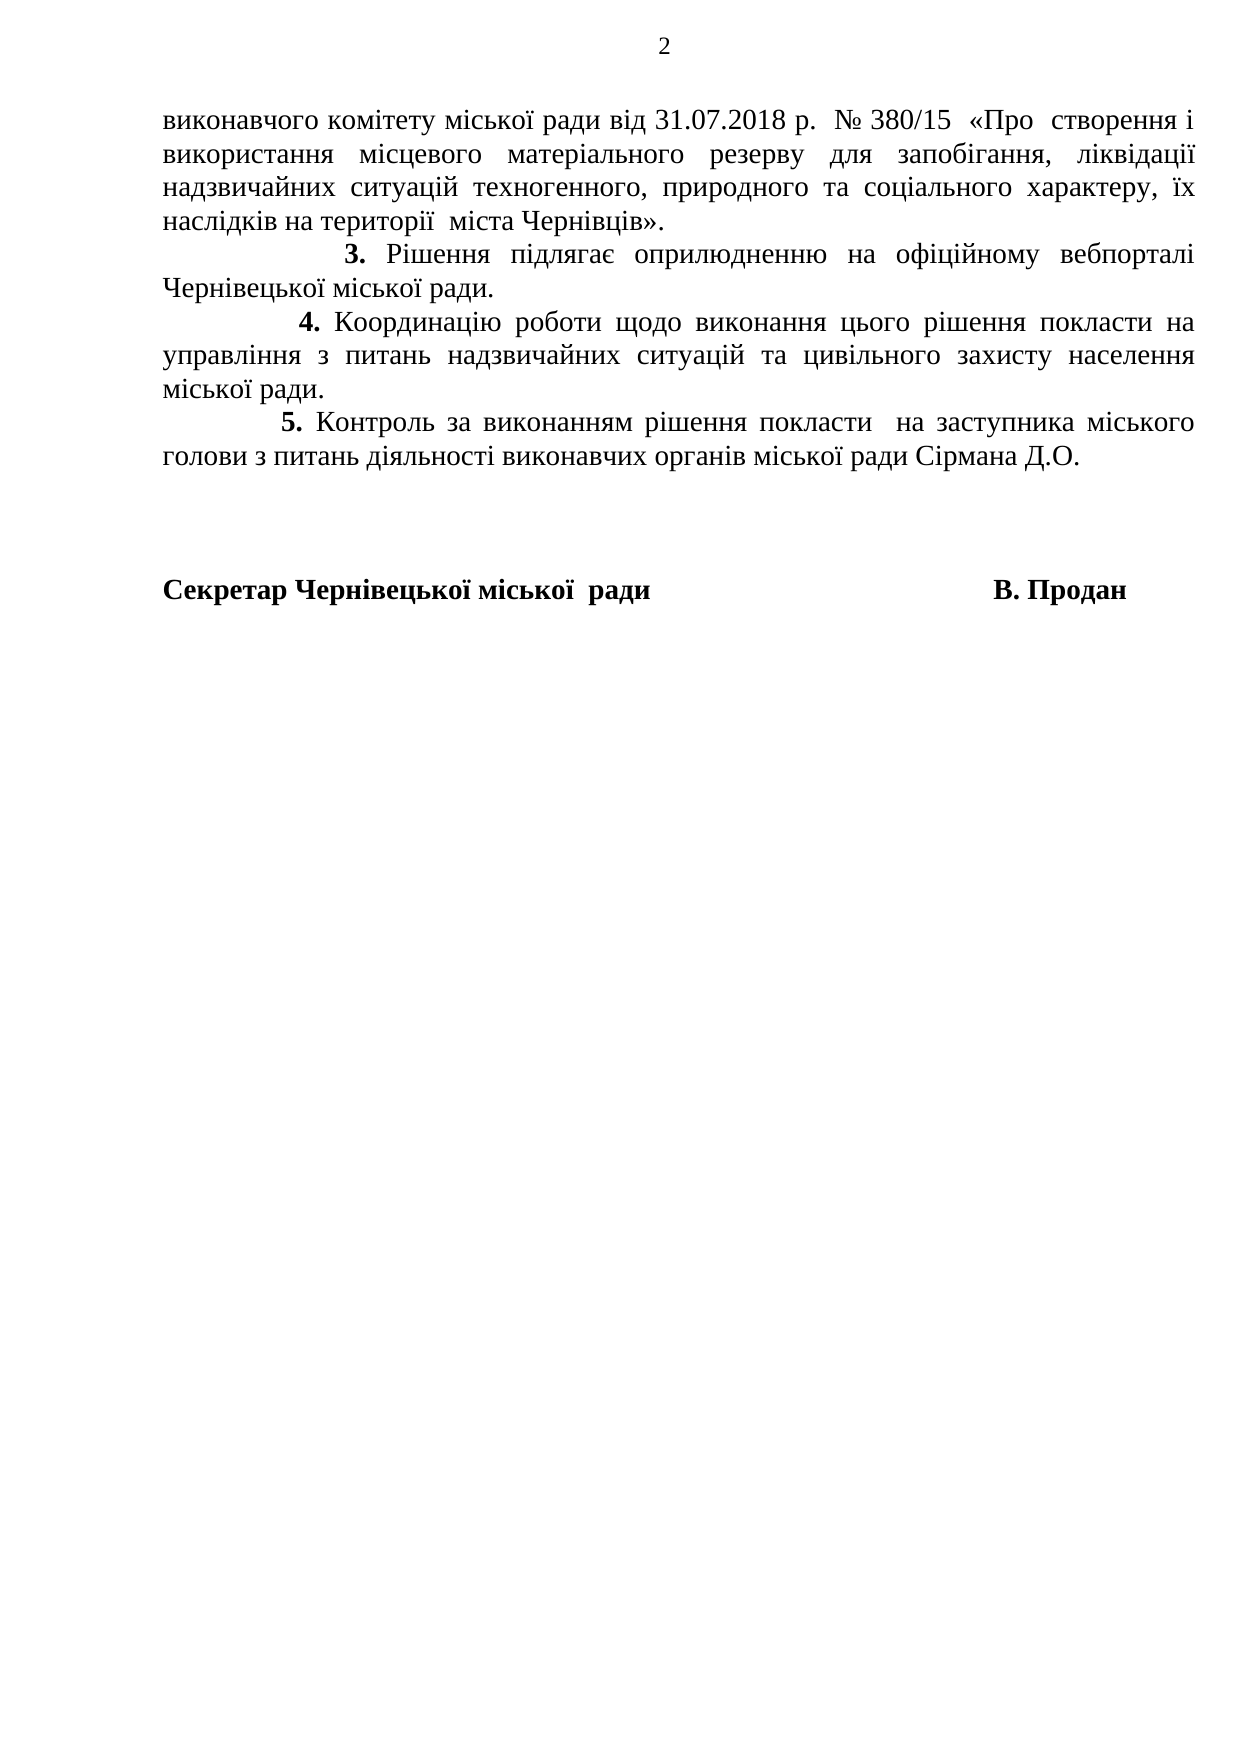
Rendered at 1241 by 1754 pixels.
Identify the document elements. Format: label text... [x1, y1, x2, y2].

text 3. Рішення підлягає оприлюдненню на офіційному вебпорталі Чернівецької міської ради. [162, 237, 1196, 304]
text 4. Координацію роботи щодо виконання цього рішення покласти на управління з питань надзвичайних ситуацій та цивільного захисту населення міської ради. [162, 304, 1196, 404]
text виконавчого комітету міської ради від 31.07.2018 р. № 380/15 «Про створення і використання місцевого матеріального резерву для запобігання, ліквідації надзвичайних ситуацій техногенного, природного та соціального характеру, їх наслідків на території міста Чернівців». [162, 102, 1196, 237]
text 5. Контроль за виконанням рішення покласти на заступника міського голови з питань діяльності виконавчих органів міської ради Сірмана Д.О. [162, 404, 1196, 471]
text Секретар Чернівецької міської ради В. Продан [162, 572, 1137, 606]
